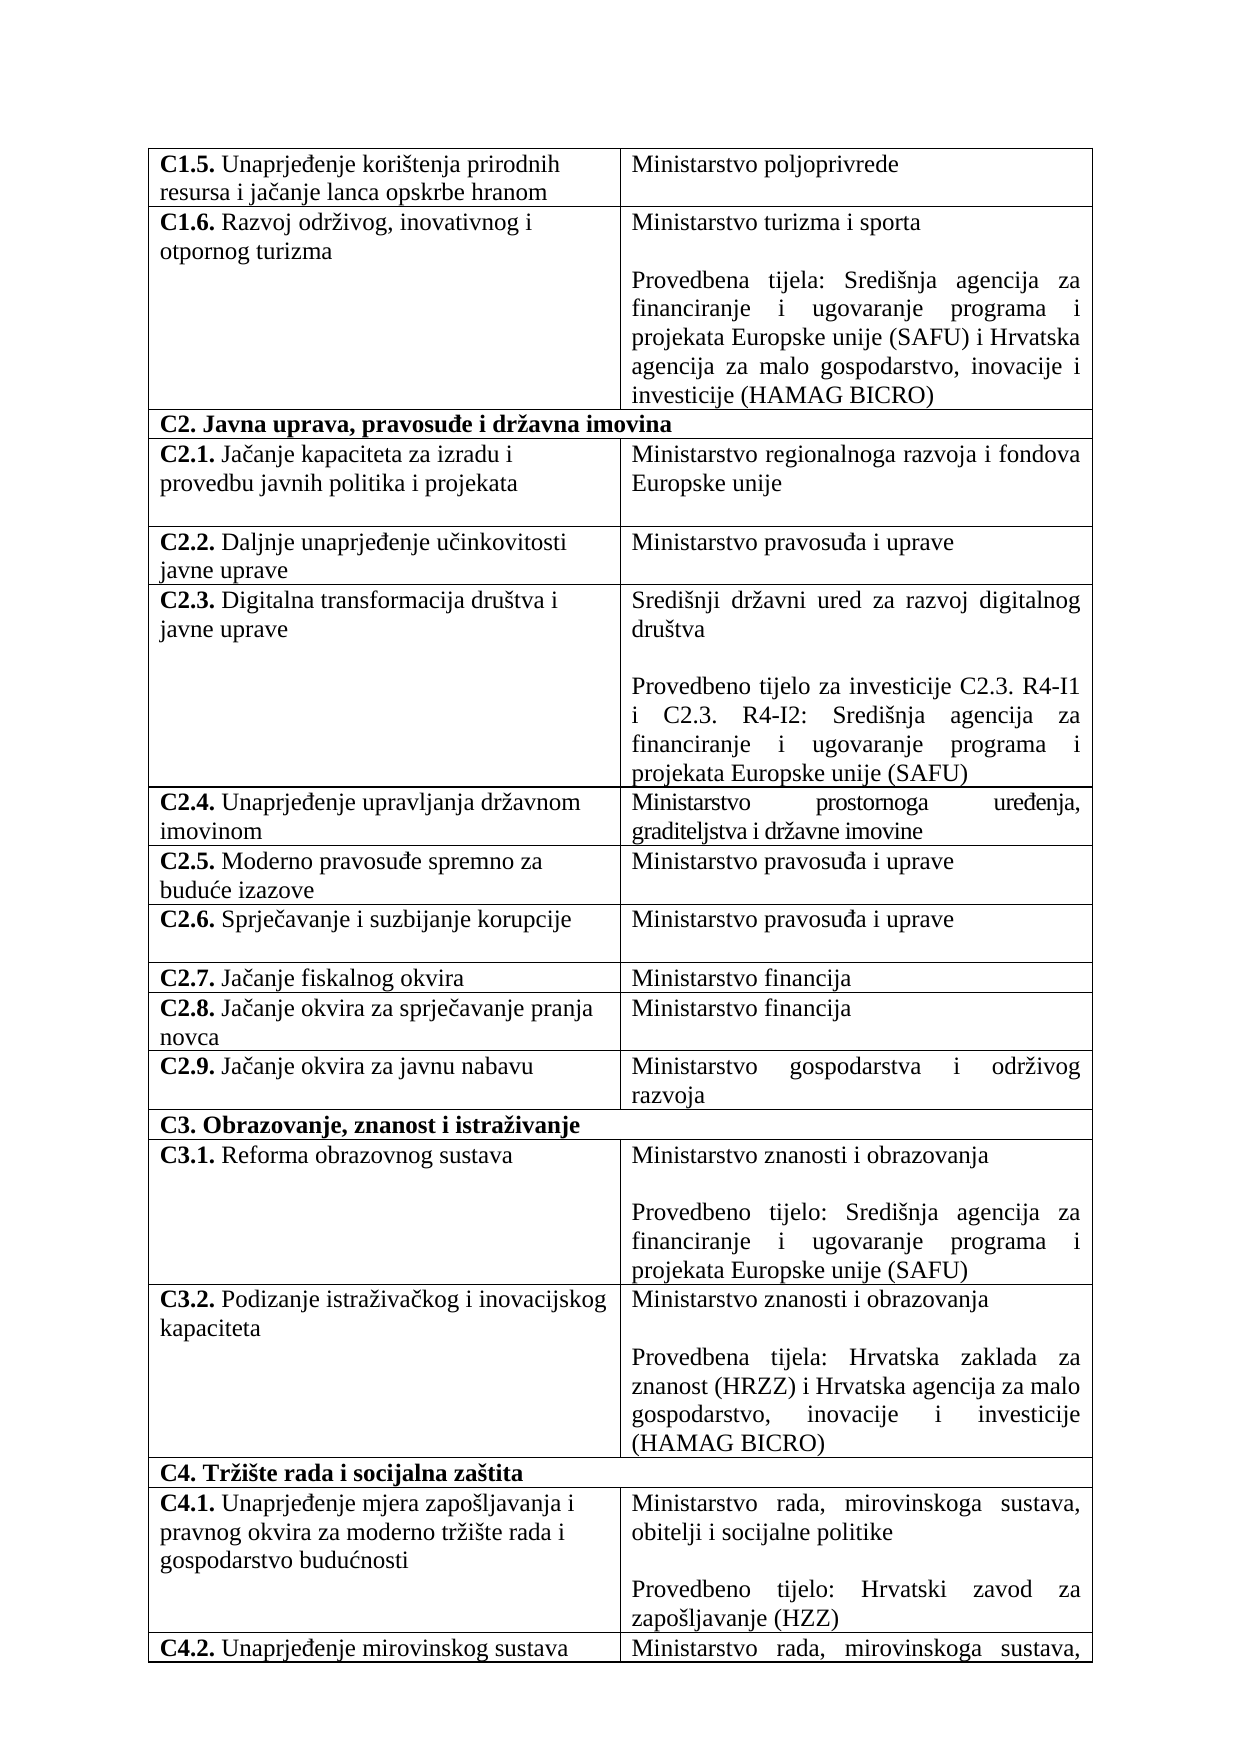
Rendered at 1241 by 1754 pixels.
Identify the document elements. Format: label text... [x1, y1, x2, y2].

table_cell C2.3. Digitalna transformacija društva i javne uprave [149, 585, 620, 786]
table_cell C4.1. Unaprjeđenje mjera zapošljavanja i pravnog okvira za moderno tržište rada i gospodarstvo budućnosti [149, 1488, 620, 1632]
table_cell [621, 1633, 1092, 1661]
table_cell Ministarstvo gospodarstva i održivog razvoja [621, 1051, 1092, 1109]
table_cell C2. Javna uprava, pravosuđe i državna imovina [149, 410, 1092, 438]
table_cell C3.2. Podizanje istraživačkog i inovacijskog kapaciteta [149, 1285, 620, 1457]
table_cell C2.7. Jačanje fiskalnog okvira [149, 963, 620, 992]
table_cell C2.5. Moderno pravosuđe spremno za buduće izazove [149, 846, 620, 903]
table_cell Ministarstvo znanosti i obrazovanja Provedbena tijela: Hrvatska zaklada za znanost (HRZZ) i Hrvatska agencija za malo gospodarstvo, inovacije i investicije (HAMAG BICRO) [621, 1285, 1092, 1457]
table_cell Ministarstvo prostornoga uređenja, graditeljstva i državne imovine [621, 788, 1092, 845]
table_cell C2.9. Jačanje okvira za javnu nabavu [149, 1051, 620, 1109]
table_cell Ministarstvo znanosti i obrazovanja Provedbeno tijelo: Središnja agencija za financiranje i ugovaranje programa i projekata Europske unije (SAFU) [621, 1140, 1092, 1283]
table_cell Ministarstvo financija [621, 963, 1092, 992]
table_cell C2.6. Sprječavanje i suzbijanje korupcije [149, 905, 620, 962]
table_cell C4. Tržište rada i socijalna zaštita [149, 1458, 1092, 1487]
table_cell C2.8. Jačanje okvira za sprječavanje pranja novca [149, 993, 620, 1050]
table_cell C1.5. Unaprjeđenje korištenja prirodnih resursa i jačanje lanca opskrbe hranom [149, 149, 620, 206]
table_cell C1.6. Razvoj održivog, inovativnog i otpornog turizma [149, 207, 620, 408]
table_cell Ministarstvo pravosuđa i uprave [621, 846, 1092, 903]
table_cell C2.4. Unaprjeđenje upravljanja državnom imovinom [149, 788, 620, 845]
table_cell C2.2. Daljnje unaprjeđenje učinkovitosti javne uprave [149, 527, 620, 584]
table_cell C3.1. Reforma obrazovnog sustava [149, 1140, 620, 1283]
table_cell Ministarstvo pravosuđa i uprave [621, 527, 1092, 584]
table_cell Središnji državni ured za razvoj digitalnog društva Provedbeno tijelo za investicije C2.3. R4-I1 i C2.3. R4-I2: Središnja agencija za financiranje i ugovaranje programa i projekata Europske unije (SAFU) [621, 585, 1092, 786]
table_cell Ministarstvo financija [621, 993, 1092, 1050]
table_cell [621, 1488, 1092, 1632]
table_cell C3. Obrazovanje, znanost i istraživanje [149, 1110, 1092, 1139]
table_cell Ministarstvo turizma i sporta Provedbena tijela: Središnja agencija za financiranje i ugovaranje programa i projekata Europske unije (SAFU) i Hrvatska agencija za malo gospodarstvo, inovacije i investicije (HAMAG BICRO) [621, 207, 1092, 408]
table_cell Ministarstvo regionalnoga razvoja i fondova Europske unije [621, 439, 1092, 526]
table_cell Ministarstvo poljoprivrede [621, 149, 1092, 206]
table_cell Ministarstvo pravosuđa i uprave [621, 905, 1092, 962]
table_cell C2.1. Jačanje kapaciteta za izradu i provedbu javnih politika i projekata [149, 439, 620, 526]
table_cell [149, 1633, 620, 1661]
